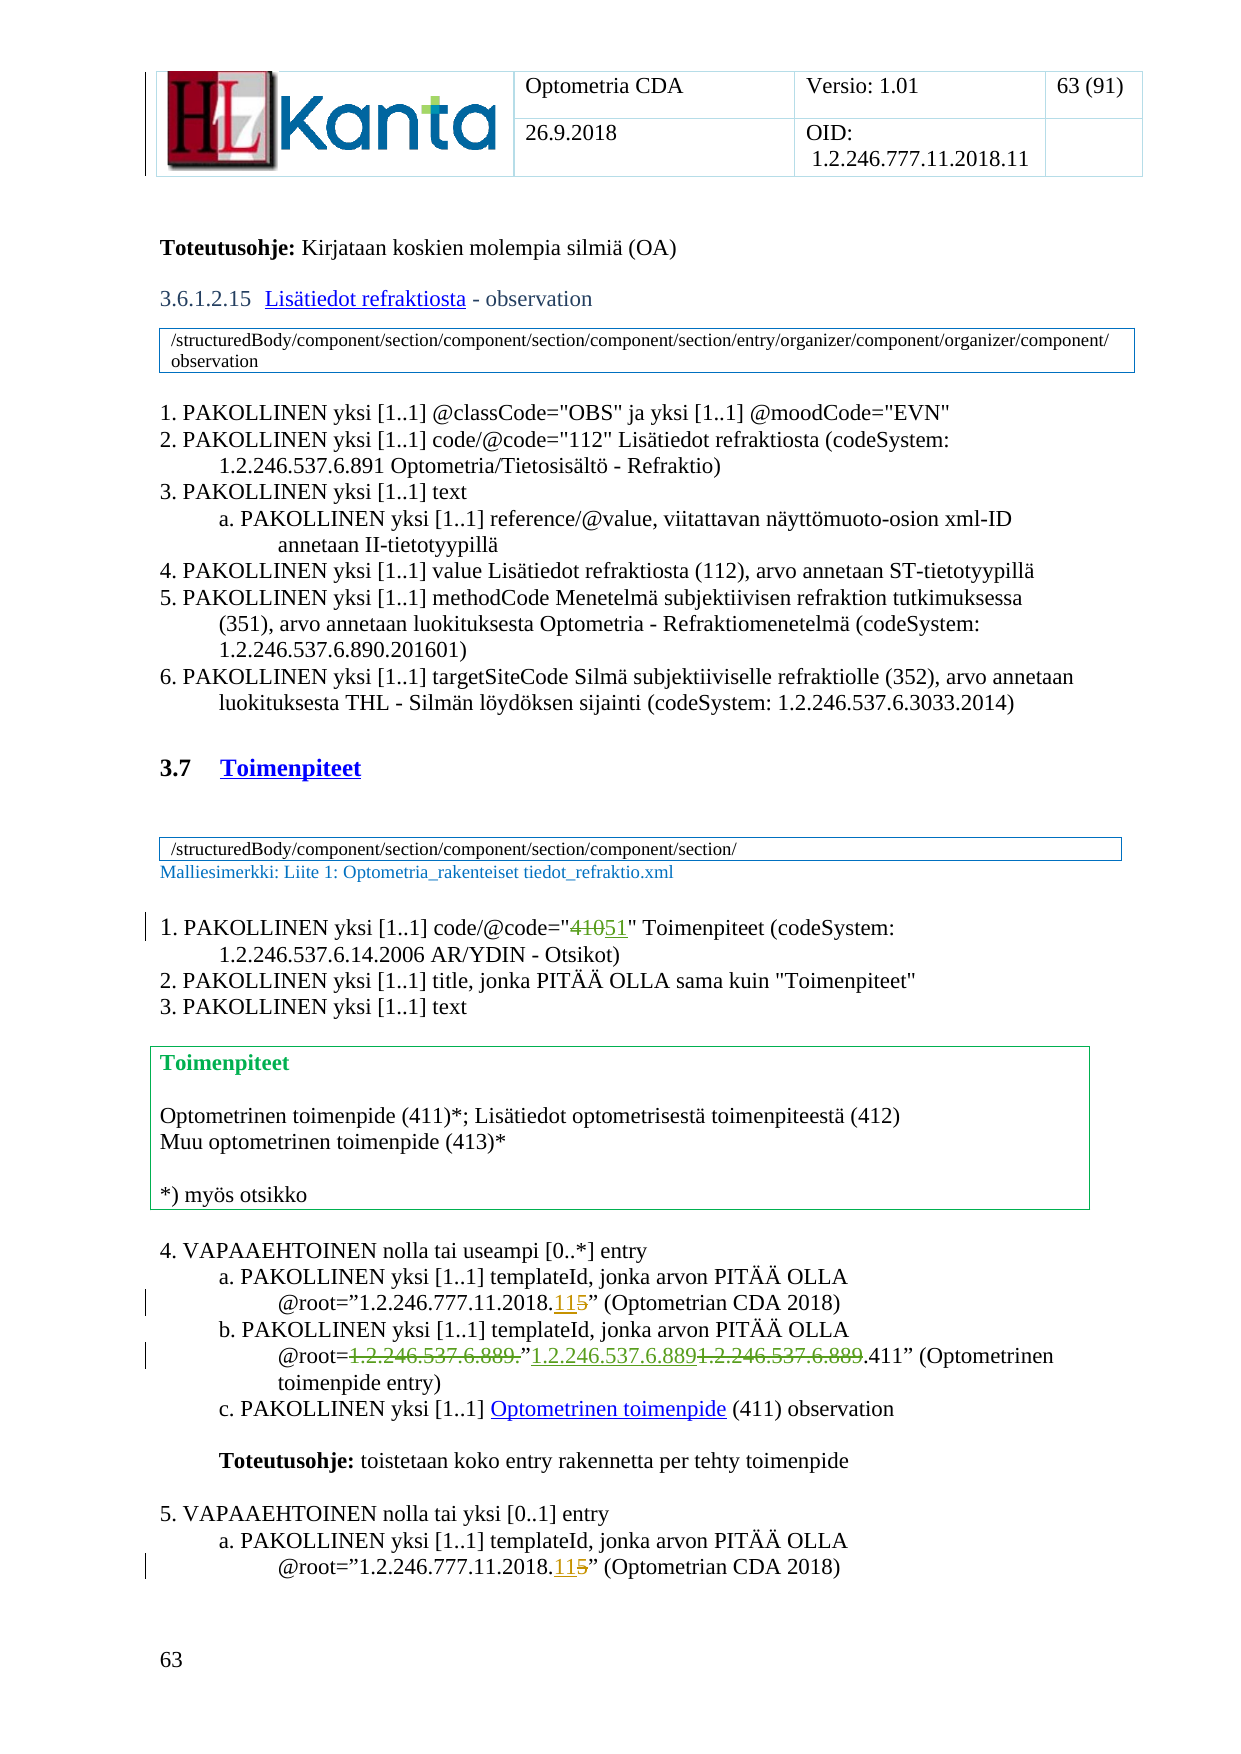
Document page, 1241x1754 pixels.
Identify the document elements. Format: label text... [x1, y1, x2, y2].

table_header /structuredBody/component/section/component/section/component/section/entry/organizer/component/organizer/component/observation [160, 329, 1134, 372]
text Muu optometrinen toimenpide (413)* [159, 1128, 1081, 1154]
text Toteutusohje: Kirjataan koskien molempia silmiä (OA) [159, 234, 1081, 260]
text 2. PAKOLLINEN yksi [1..1] title, jonka PITÄÄ OLLA sama kuin "Toimenpiteet" [159, 967, 1081, 993]
text a. PAKOLLINEN yksi [1..1] templateId, jonka arvon PITÄÄ OLLA @root=”1.2.246.777.11.2018.” (Optometrian CDA 2018) [218, 1263, 1081, 1316]
picture [167, 71, 279, 171]
text 5. VAPAAEHTOINEN nolla tai yksi [0..1] entry [159, 1500, 1081, 1527]
text *) myös otsikko [151, 1178, 1089, 1209]
text 1. PAKOLLINEN yksi [1..1] @classCode="OBS" ja yksi [1..1] @moodCode="EVN" [159, 399, 1081, 426]
text Malliesimerkki: Liite 1: Optometria_rakenteiset tiedot_refraktio.xml [159, 861, 1081, 882]
table_header /structuredBody/component/section/component/section/component/section/ [160, 838, 1121, 860]
text 4. VAPAAEHTOINEN nolla tai useampi [0..*] entry [159, 1237, 1081, 1263]
text Optometrinen toimenpide (411)*; Lisätiedot optometrisestä toimenpiteestä (412) [159, 1102, 1081, 1128]
text 4. PAKOLLINEN yksi [1..1] value Lisätiedot refraktiosta (112), arvo annetaan ST-tietotyypillä [159, 557, 1081, 584]
text c. PAKOLLINEN yksi [1..1] Optometrinen toimenpide (411) observation [218, 1395, 1081, 1421]
picture [281, 96, 496, 150]
subtitle Lisätiedot refraktiosta - observation [159, 285, 1081, 311]
text 6. PAKOLLINEN yksi [1..1] targetSiteCode Silmä subjektiiviselle refraktiolle (352), arvo annetaan luokituksesta THL - Silmän löydöksen sijainti (codeSystem: 1.2.246.537.6.3033.2014) [159, 663, 1081, 716]
text Toimenpiteet [151, 1047, 1089, 1076]
text 3. PAKOLLINEN yksi [1..1] text [159, 478, 1081, 505]
text 5. PAKOLLINEN yksi [1..1] methodCode Menetelmä subjektiivisen refraktion tutkimuksessa (351), arvo annetaan luokituksesta Optometria - Refraktiomenetelmä (codeSystem: 1.2.246.537.6.890.201601) [159, 584, 1081, 663]
subtitle Toimenpiteet [159, 753, 1081, 782]
text b. PAKOLLINEN yksi [1..1] templateId, jonka arvon PITÄÄ OLLA @root=”.411” (Optometrinen toimenpide entry) [218, 1316, 1081, 1395]
text a. PAKOLLINEN yksi [1..1] templateId, jonka arvon PITÄÄ OLLA @root=”1.2.246.777.11.2018.” (Optometrian CDA 2018) [218, 1527, 1081, 1579]
text a. PAKOLLINEN yksi [1..1] reference/@value, viitattavan näyttömuoto-osion xml-ID annetaan II-tietotyypillä [218, 505, 1081, 557]
text Toteutusohje: toistetaan koko entry rakennetta per tehty toimenpide [218, 1448, 1081, 1474]
text 2. PAKOLLINEN yksi [1..1] code/@code="112" Lisätiedot refraktiosta (codeSystem: 1.2.246.537.6.891 Optometria/Tietosisältö - Refraktio) [159, 426, 1081, 478]
text 1. PAKOLLINEN yksi [1..1] code/@code="" Toimenpiteet (codeSystem: 1.2.246.537.6.14.2006 AR/YDIN - Otsikot) [159, 912, 1081, 967]
text 3. PAKOLLINEN yksi [1..1] text [159, 993, 1081, 1020]
